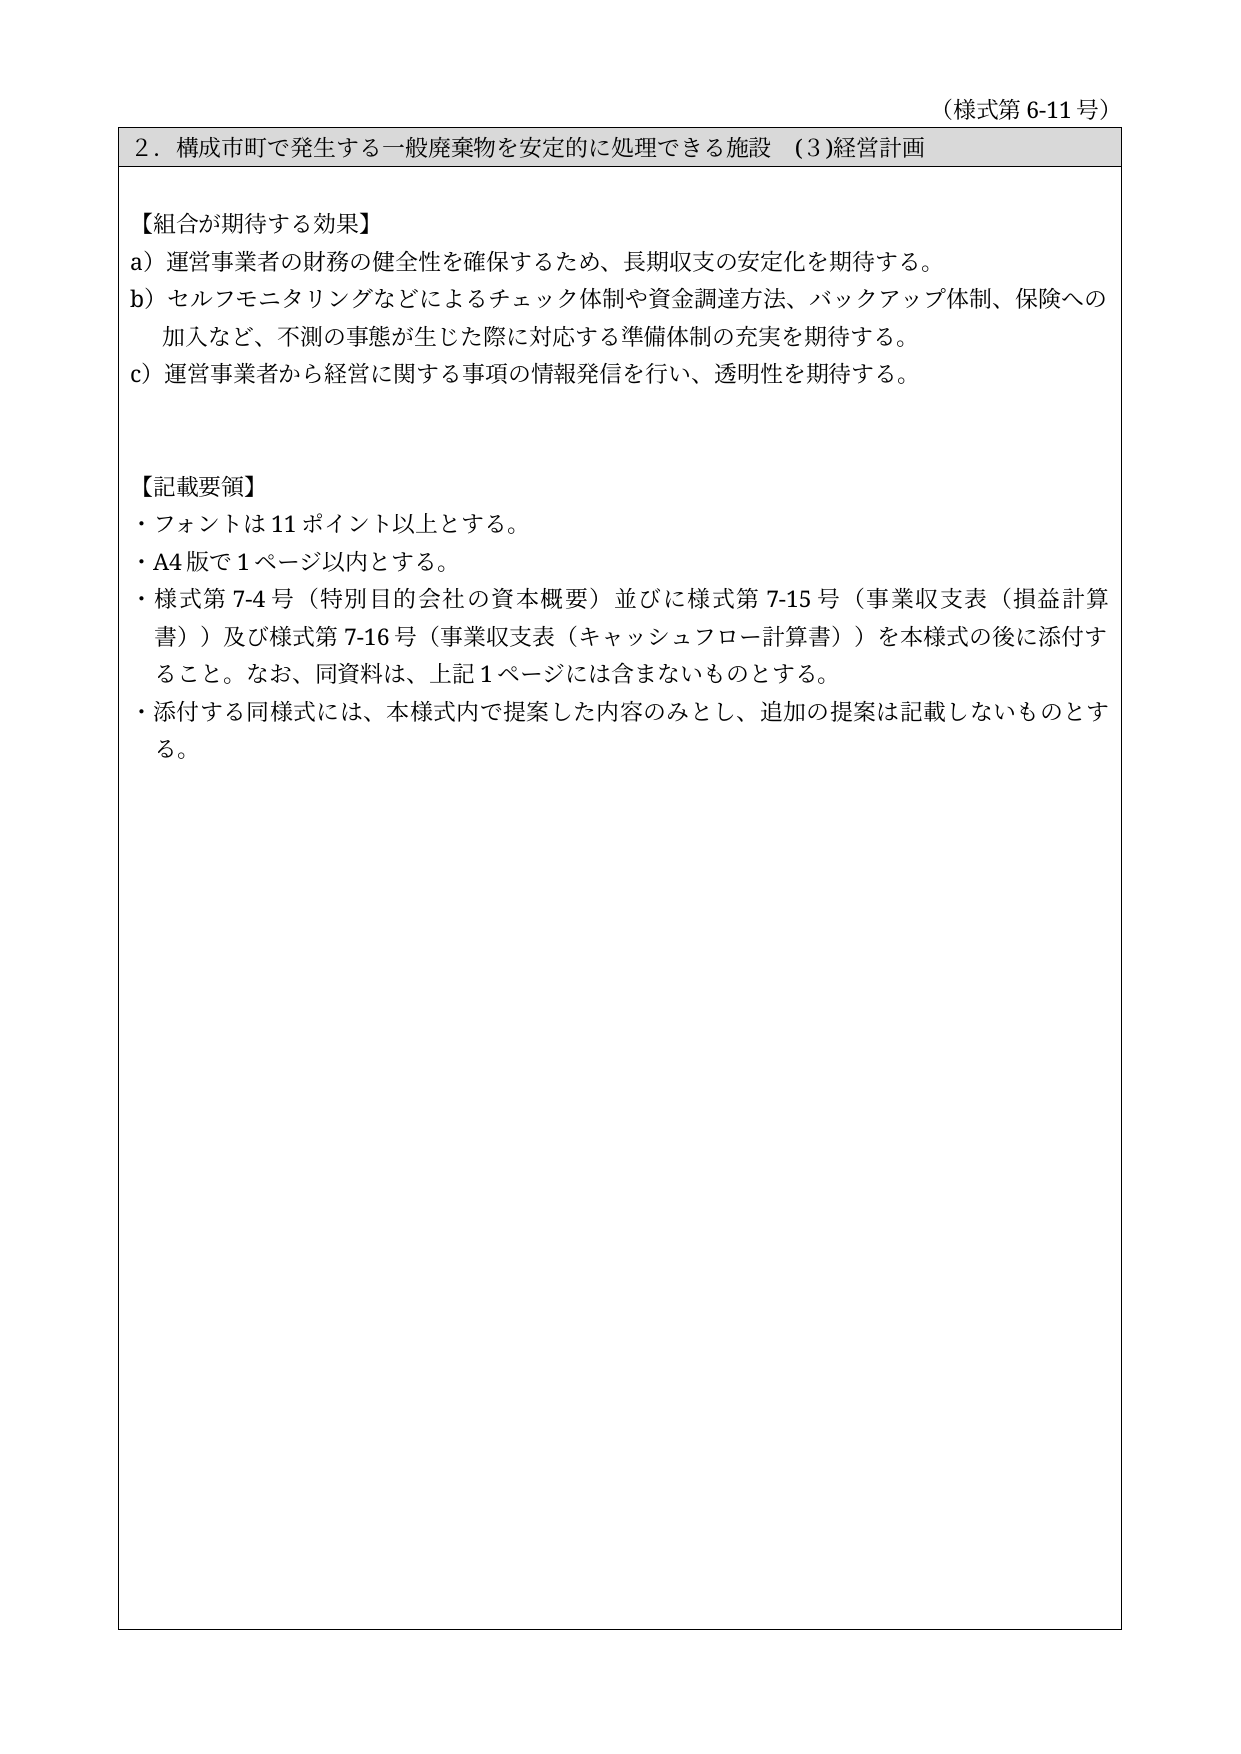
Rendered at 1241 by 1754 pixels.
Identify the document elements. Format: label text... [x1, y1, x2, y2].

table_cell 【組合が期待する効果】 a）運営事業者の財務の健全性を確保するため、長期収支の安定化を期待する。 b）セルフモニタリングなどによるチェック体制や資金調達方法、バックアップ体制、保険への加入など、不測の事態が生じた際に対応する準備体制の充実を期待する。 c）運営事業者から経営に関する事項の情報発信を行い、透明性を期待する。 【記載要領】 ・フォントは11ポイント以上とする。 ・A4版で1ページ以内とする。 ・様式第7-4号（特別目的会社の資本概要）並びに様式第7-15号（事業収支表（損益計算書））及び様式第7-16号（事業収支表（キャッシュフロー計算書））を本様式の後に添付すること。なお、同資料は、上記1ページには含まないものとする。 ・添付する同様式には、本様式内で提案した内容のみとし、追加の提案は記載しないものとする。 [119, 167, 1121, 1629]
table_header ２．構成市町で発生する一般廃棄物を安定的に処理できる施設 (３)経営計画 [119, 128, 1121, 166]
text （様式第6-11号） [118, 89, 1122, 127]
